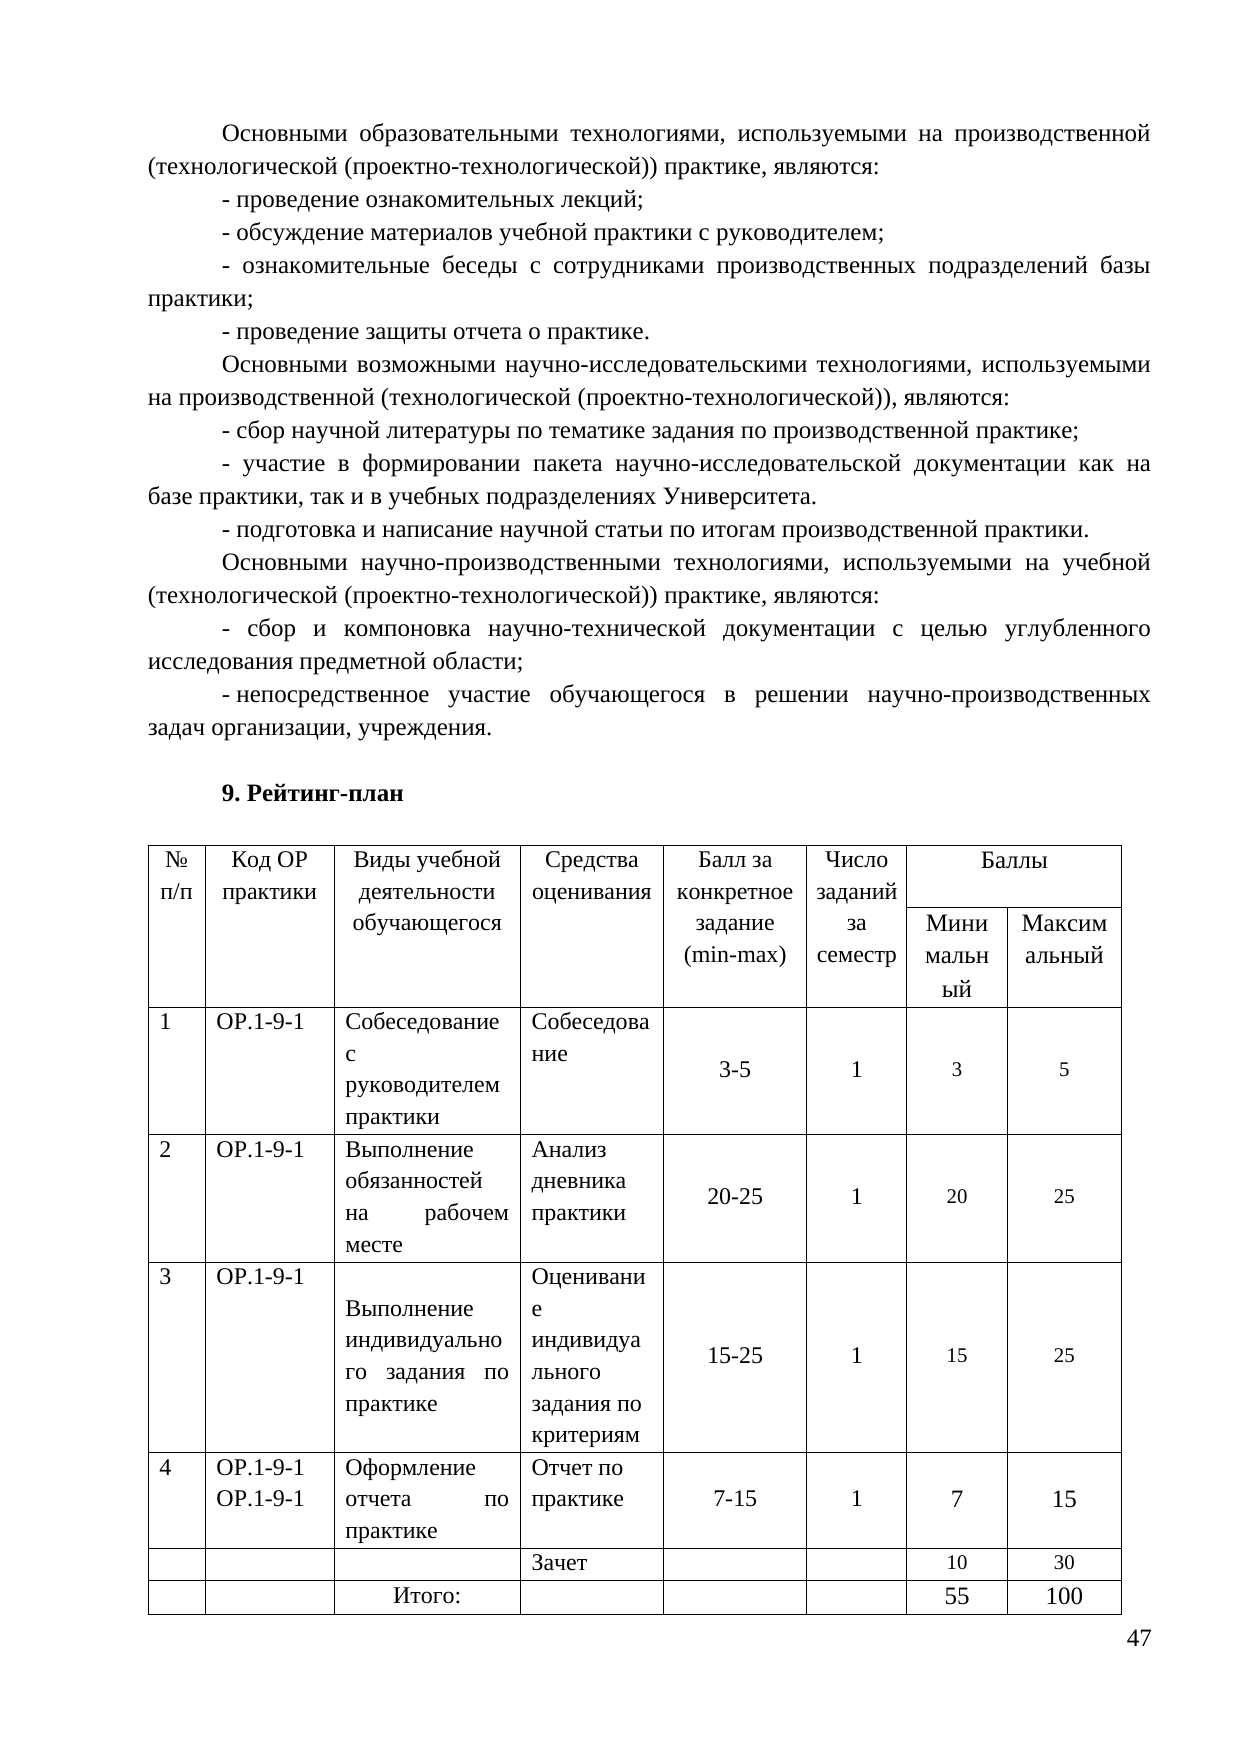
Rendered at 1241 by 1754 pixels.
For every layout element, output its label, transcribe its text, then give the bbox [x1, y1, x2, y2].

table_header № п/п [149, 846, 205, 1007]
table_cell 55 [907, 1581, 1007, 1614]
text - непосредственное участие обучающегося в решении научно-производственных задач организации, учреждения. [148, 679, 1152, 741]
table_cell Отчет по практике [521, 1453, 663, 1548]
table_cell 1 [807, 1135, 906, 1261]
table_cell 1 [807, 1008, 906, 1134]
table_cell ОР.1-9-1 [206, 1008, 334, 1134]
table_cell 15 [1008, 1453, 1121, 1548]
table_cell 7-15 [664, 1453, 806, 1548]
table_cell 4 [149, 1453, 205, 1548]
table_cell Минимальный [907, 908, 1007, 1007]
table_cell 20-25 [664, 1135, 806, 1261]
table_cell [521, 1581, 663, 1614]
table_cell 1 [807, 1453, 906, 1548]
table_cell 25 [1008, 1263, 1121, 1452]
table_cell 5 [1008, 1008, 1121, 1134]
table_cell 30 [1008, 1549, 1121, 1580]
table_cell [807, 1549, 906, 1580]
table_cell 100 [1008, 1581, 1121, 1614]
table_cell ОР.1-9-1 ОР.1-9-1 [206, 1453, 334, 1548]
table_header Виды учебной деятельности обучающегося [335, 846, 520, 1007]
table_cell 15-25 [664, 1263, 806, 1452]
table_cell [206, 1549, 334, 1580]
table_cell 2 [149, 1135, 205, 1261]
table_header Число заданий за семестр [807, 846, 906, 1007]
table_header Балл за конкретное задание (min-max) [664, 846, 806, 1007]
table_cell 1 [149, 1008, 205, 1134]
table_cell Итого: [335, 1581, 520, 1614]
text - участие в формировании пакета научно-исследовательской документации как на базе практики, так и в учебных подразделениях Университета. [148, 448, 1152, 510]
table_cell [335, 1549, 520, 1580]
table_cell [664, 1549, 806, 1580]
text - подготовка и написание научной статьи по итогам производственной практики. [148, 514, 1152, 543]
text 9. Рейтинг-план [148, 778, 1152, 807]
text Основными возможными научно-исследовательскими технологиями, используемыми на производственной (технологической (проектно-технологической)), являются: [148, 349, 1152, 411]
text Основными образовательными технологиями, используемыми на производственной (технологической (проектно-технологической)) практике, являются: [148, 118, 1152, 180]
table_cell 25 [1008, 1135, 1121, 1261]
text - ознакомительные беседы с сотрудниками производственных подразделений базы практики; [148, 250, 1152, 312]
table_cell 3-5 [664, 1008, 806, 1134]
table_header Средства оценивания [521, 846, 663, 1007]
table_cell 3 [149, 1263, 205, 1452]
table_cell 3 [907, 1008, 1007, 1134]
table_cell ОР.1-9-1 [206, 1135, 334, 1261]
table_cell 20 [907, 1135, 1007, 1261]
table_cell [206, 1581, 334, 1614]
table_cell [149, 1549, 205, 1580]
text - проведение ознакомительных лекций; [148, 184, 1152, 213]
table_cell [664, 1581, 806, 1614]
text - обсуждение материалов учебной практики с руководителем; [148, 217, 1152, 246]
table_cell Анализ дневника практики [521, 1135, 663, 1261]
table_cell 7 [907, 1453, 1007, 1548]
text Основными научно-производственными технологиями, используемыми на учебной (технологической (проектно-технологической)) практике, являются: [148, 547, 1152, 609]
table_cell [149, 1581, 205, 1614]
table_cell Выполнение обязанностей на рабочем месте [335, 1135, 520, 1261]
table_cell ОР.1-9-1 [206, 1263, 334, 1452]
text - проведение защиты отчета о практике. [148, 316, 1152, 345]
table_cell Максимальный [1008, 908, 1121, 1007]
text - сбор и компоновка научно-технической документации с целью углубленного исследования предметной области; [148, 613, 1152, 675]
table_cell 10 [907, 1549, 1007, 1580]
table_cell Оценивание индивидуального задания по критериям [521, 1263, 663, 1452]
table_cell Выполнение индивидуального задания по практике [335, 1263, 520, 1452]
table_cell Оформление отчета по практике [335, 1453, 520, 1548]
table_cell 15 [907, 1263, 1007, 1452]
table_header Баллы [907, 846, 1121, 907]
table_cell 1 [807, 1263, 906, 1452]
table_cell Собеседование с руководителем практики [335, 1008, 520, 1134]
table_cell Собеседование [521, 1008, 663, 1134]
table_header Код ОР практики [206, 846, 334, 1007]
table_cell [807, 1581, 906, 1614]
text - сбор научной литературы по тематике задания по производственной практике; [148, 415, 1152, 444]
table_cell Зачет [521, 1549, 663, 1580]
